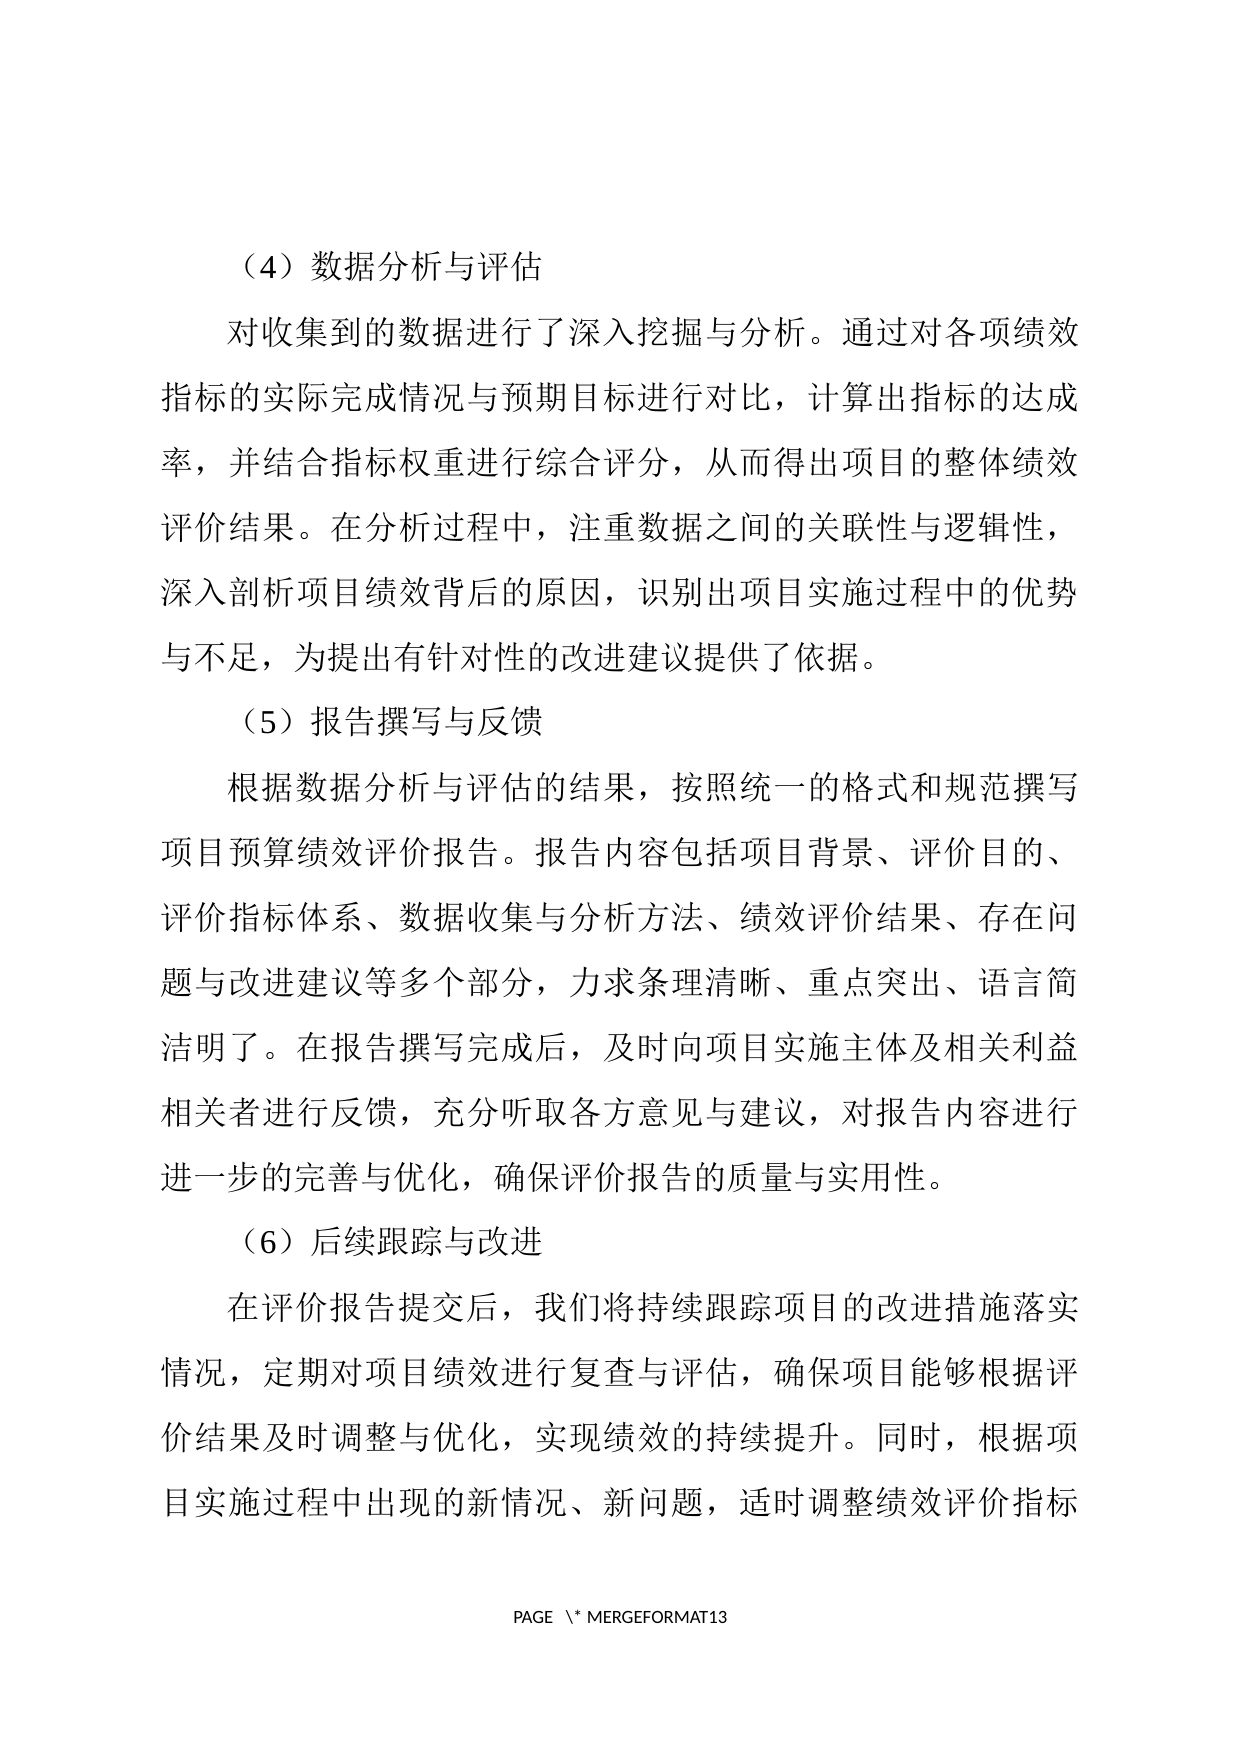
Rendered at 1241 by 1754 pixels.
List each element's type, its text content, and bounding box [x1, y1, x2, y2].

text （6）后续跟踪与改进 [159, 1208, 1081, 1273]
text （5）报告撰写与反馈 [159, 688, 1081, 753]
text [159, 1273, 1081, 1533]
text 根据数据分析与评估的结果，按照统一的格式和规范撰写项目预算绩效评价报告。报告内容包括项目背景、评价目的、评价指标体系、数据收集与分析方法、绩效评价结果、存在问题与改进建议等多个部分，力求条理清晰、重点突出、语言简洁明了。在报告撰写完成后，及时向项目实施主体及相关利益相关者进行反馈，充分听取各方意见与建议，对报告内容进行进一步的完善与优化，确保评价报告的质量与实用性。 [159, 753, 1081, 1208]
text （4）数据分析与评估 [159, 233, 1081, 298]
text 对收集到的数据进行了深入挖掘与分析。通过对各项绩效指标的实际完成情况与预期目标进行对比，计算出指标的达成率，并结合指标权重进行综合评分，从而得出项目的整体绩效评价结果。在分析过程中，注重数据之间的关联性与逻辑性，深入剖析项目绩效背后的原因，识别出项目实施过程中的优势与不足，为提出有针对性的改进建议提供了依据。 [159, 298, 1081, 688]
